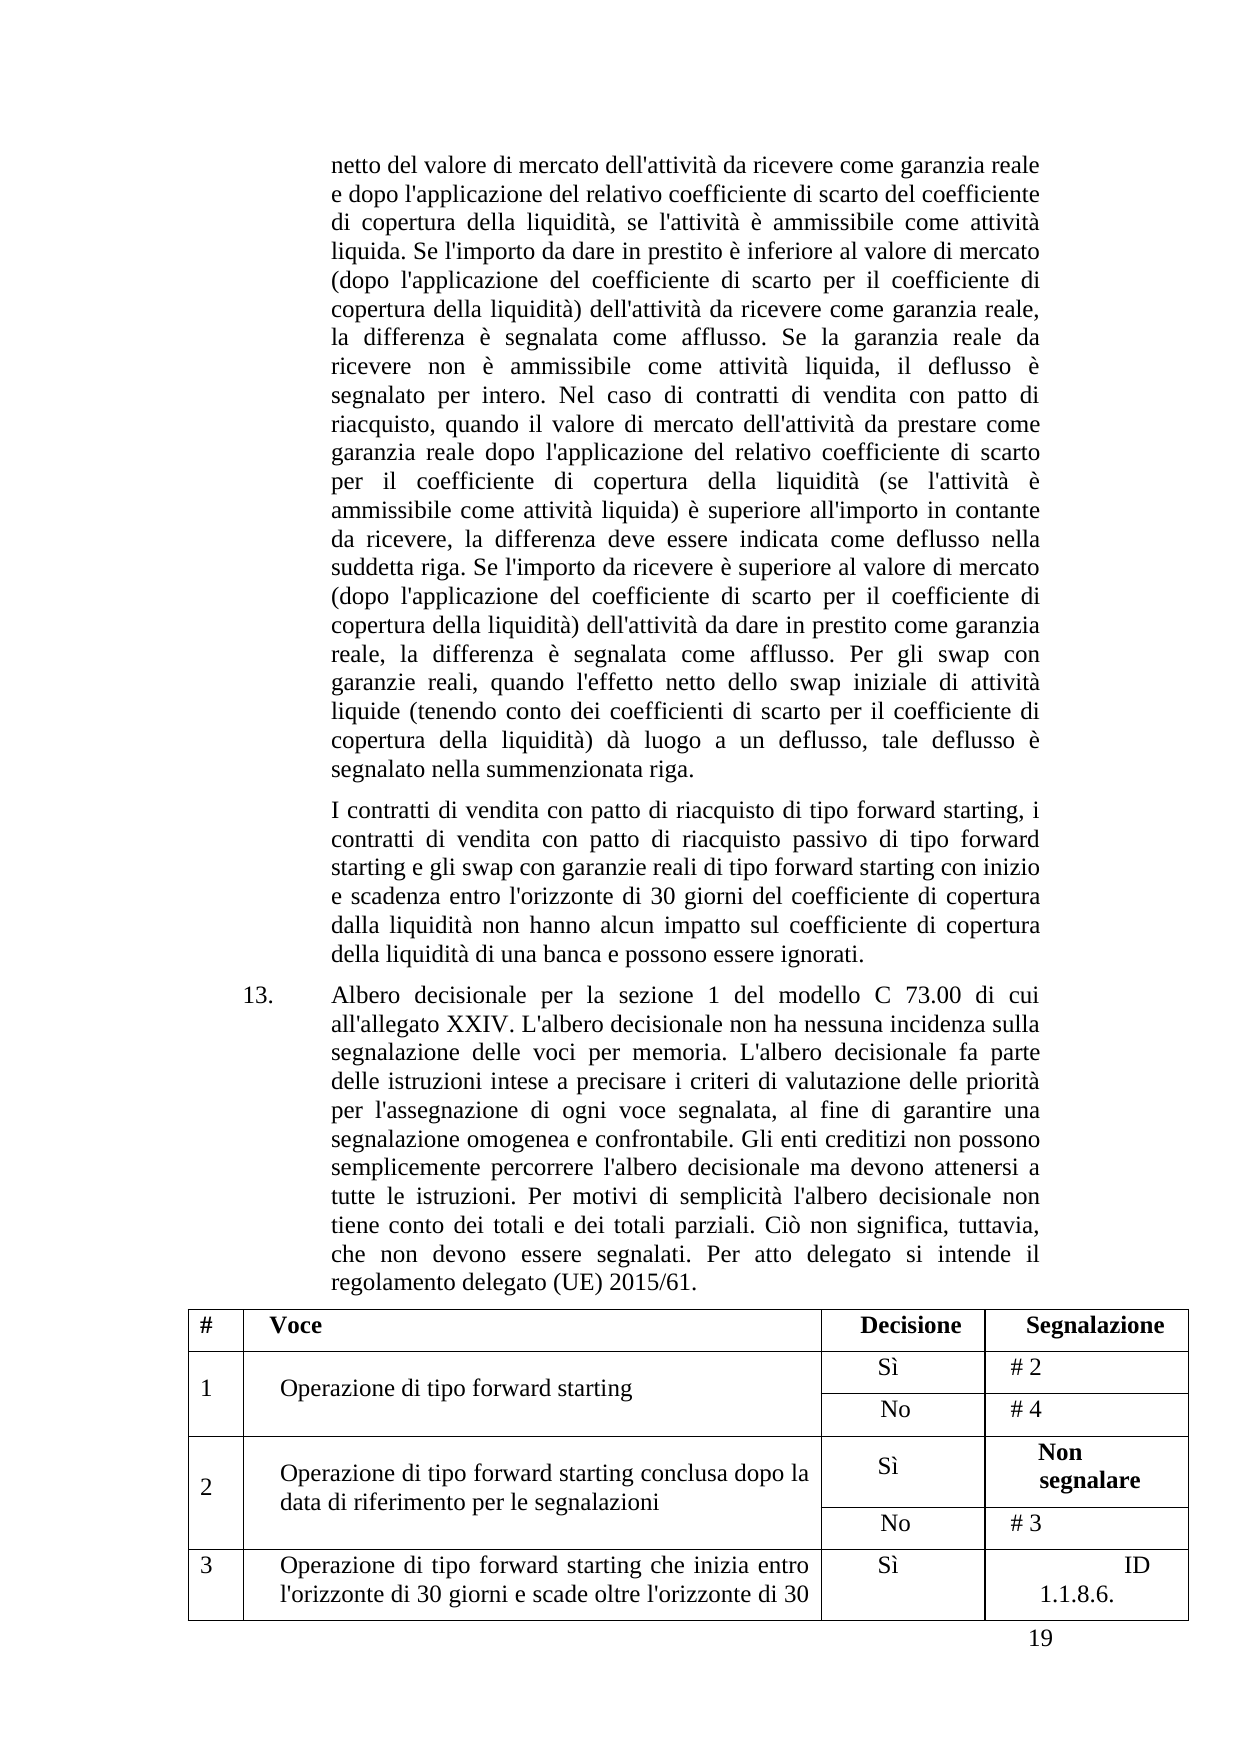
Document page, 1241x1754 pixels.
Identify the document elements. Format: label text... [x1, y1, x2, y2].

table_cell Sì [822, 1550, 984, 1620]
table_cell # 3 [986, 1508, 1188, 1549]
table_cell Sì [822, 1352, 984, 1393]
table_cell 2 [189, 1437, 243, 1549]
table_cell # 2 [986, 1352, 1188, 1393]
table_cell Non segnalare [986, 1437, 1188, 1507]
table_cell Operazione di tipo forward starting [244, 1352, 821, 1436]
table_cell # 4 [986, 1394, 1188, 1436]
table_header # [189, 1310, 243, 1351]
table_header Decisione [822, 1310, 984, 1351]
table_cell No [822, 1394, 984, 1436]
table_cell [244, 1550, 821, 1620]
table_cell Sì [822, 1437, 984, 1507]
text 13. Albero decisionale per la sezione 1 del modello C 73.00 di cui all'allegato XXIV. L'albero decisionale non ha nessuna incidenza sulla segnalazione delle voci per memoria. L'albero decisionale fa parte delle istruzioni intese a precisare i criteri di valutazione delle priorità per l'assegnazione di ogni voce segnalata, al fine di garantire una segnalazione omogenea e confrontabile. Gli enti creditizi non possono semplicemente percorrere l'albero decisionale ma devono attenersi a tutte le istruzioni. Per motivi di semplicità l'albero decisionale non tiene conto dei totali e dei totali parziali. Ciò non significa, tuttavia, che non devono essere segnalati. Per atto delegato si intende il regolamento delegato (UE) 2015/61. [242, 980, 1041, 1296]
text I contratti di vendita con patto di riacquisto di tipo forward starting, i contratti di vendita con patto di riacquisto passivo di tipo forward starting e gli swap con garanzie reali di tipo forward starting con inizio e scadenza entro l'orizzonte di 30 giorni del coefficiente di copertura dalla liquidità non hanno alcun impatto sul coefficiente di copertura della liquidità di una banca e possono essere ignorati. [331, 795, 1041, 967]
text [242, 150, 1041, 782]
table_cell Operazione di tipo forward starting conclusa dopo la data di riferimento per le segnalazioni [244, 1437, 821, 1549]
table_cell No [822, 1508, 984, 1549]
table_cell ID 1.1.8.6. [986, 1550, 1188, 1620]
table_header Segnalazione [986, 1310, 1188, 1351]
table_cell 1 [189, 1352, 243, 1436]
table_header Voce [244, 1310, 821, 1351]
table_cell 3 [189, 1550, 243, 1620]
